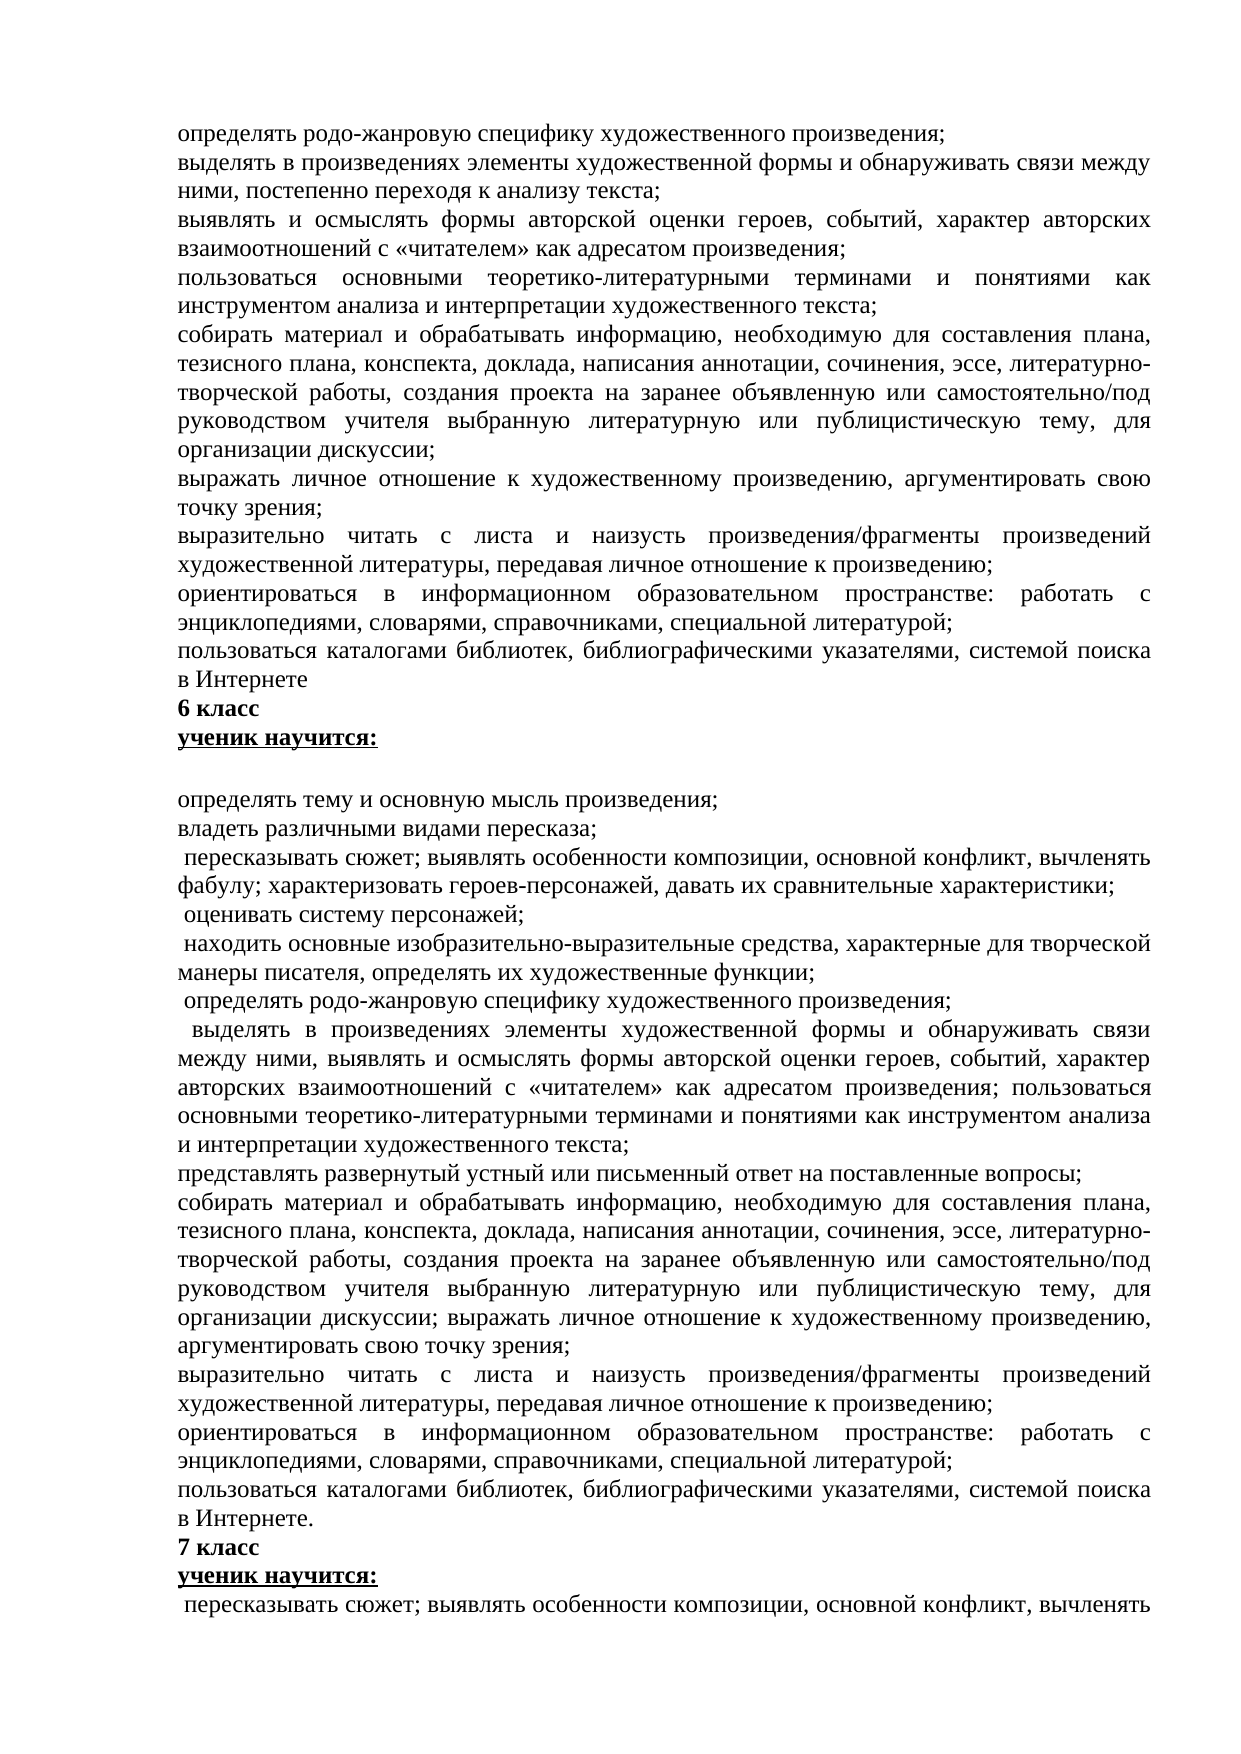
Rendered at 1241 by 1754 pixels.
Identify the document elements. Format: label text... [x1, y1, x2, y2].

text пользоваться основными теоретико-литературными терминами и понятиями как инструментом анализа и интерпретации художественного текста; [177, 262, 1152, 319]
text определять тему и основную мысль произведения; [177, 784, 1152, 813]
text пользоваться каталогами библиотек, библиографическими указателями, системой поиска в Интернете. [177, 1474, 1152, 1532]
text ориентироваться в информационном образовательном пространстве: работать с энциклопедиями, словарями, справочниками, специальной литературой; [177, 578, 1152, 636]
text выразительно читать с листа и наизусть произведения/фрагменты произведений художественной литературы, передавая личное отношение к произведению; [177, 1359, 1152, 1417]
text собирать материал и обрабатывать информацию, необходимую для составления плана, тезисного плана, конспекта, доклада, написания аннотации, сочинения, эссе, литературно-творческой работы, создания проекта на заранее объявленную или самостоятельно/под руководством учителя выбранную литературную или публицистическую тему, для организации дискуссии; [177, 319, 1152, 463]
text представлять развернутый устный или письменный ответ на поставленные вопросы; [177, 1158, 1152, 1187]
text выразительно читать с листа и наизусть произведения/фрагменты произведений художественной литературы, передавая личное отношение к произведению; [177, 521, 1152, 578]
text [177, 1589, 1152, 1618]
text находить основные изобразительно-выразительные средства, характерные для творческой манеры писателя, определять их художественные функции; [177, 928, 1152, 985]
text определять родо-жанровую специфику художественного произведения; [177, 118, 1152, 147]
text пользоваться каталогами библиотек, библиографическими указателями, системой поиска в Интернете [177, 636, 1152, 693]
text владеть различными видами пересказа; [177, 813, 1152, 842]
text ученик научится: [177, 1560, 1152, 1589]
text собирать материал и обрабатывать информацию, необходимую для составления плана, тезисного плана, конспекта, доклада, написания аннотации, сочинения, эссе, литературно-творческой работы, создания проекта на заранее объявленную или самостоятельно/под руководством учителя выбранную литературную или публицистическую тему, для организации дискуссии; выражать личное отношение к художественному произведению, аргументировать свою точку зрения; [177, 1187, 1152, 1359]
text выделять в произведениях элементы художественной формы и обнаруживать связи между ними, постепенно переходя к анализу текста; [177, 147, 1152, 204]
text выделять в произведениях элементы художественной формы и обнаруживать связи между ними, выявлять и осмыслять формы авторской оценки героев, событий, характер авторских взаимоотношений с «читателем» как адресатом произведения; пользоваться основными теоретико-литературными терминами и понятиями как инструментом анализа и интерпретации художественного текста; [177, 1014, 1152, 1158]
text ориентироваться в информационном образовательном пространстве: работать с энциклопедиями, словарями, справочниками, специальной литературой; [177, 1417, 1152, 1474]
text 7 класс [177, 1532, 1152, 1560]
text выявлять и осмыслять формы авторской оценки героев, событий, характер авторских взаимоотношений с «читателем» как адресатом произведения; [177, 204, 1152, 262]
text оценивать систему персонажей; [177, 899, 1152, 928]
text 6 класс [177, 693, 1152, 722]
text ученик научится: [177, 722, 1152, 751]
text пересказывать сюжет; выявлять особенности композиции, основной конфликт, вычленять фабулу; характеризовать героев-персонажей, давать их сравнительные характеристики; [177, 842, 1152, 899]
text выражать личное отношение к художественному произведению, аргументировать свою точку зрения; [177, 463, 1152, 521]
text определять родо-жанровую специфику художественного произведения; [177, 985, 1152, 1014]
